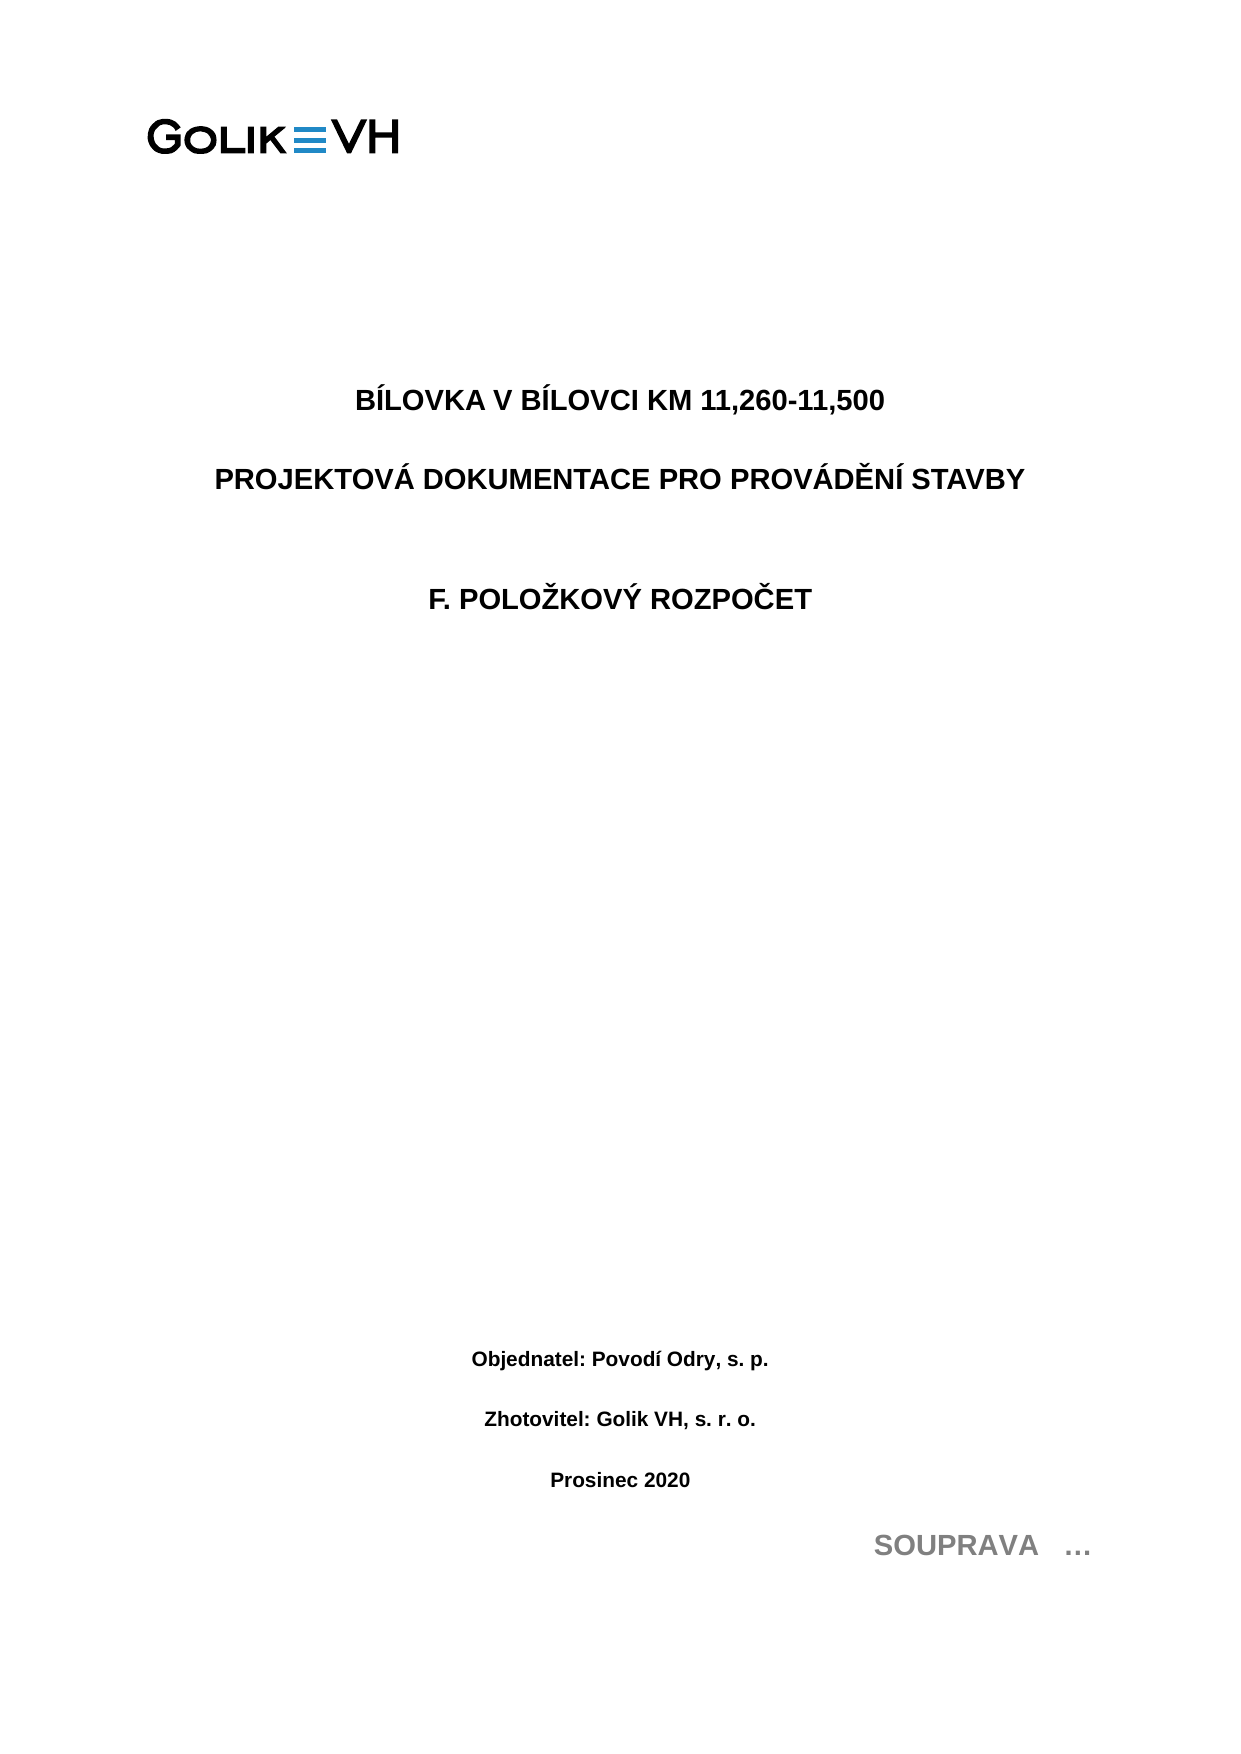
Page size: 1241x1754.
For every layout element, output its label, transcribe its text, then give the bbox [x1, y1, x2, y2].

text F. Položkový Rozpočet [148, 582, 1092, 615]
text Objednatel: Povodí Odry, s. p. [148, 1347, 1092, 1371]
text Projektová dokumentace pro provádění stavby [148, 462, 1092, 496]
text BÍLOVKA V BÍLOVCI KM 11,260-11,500 [148, 383, 1092, 416]
text SOUPRAVA … [148, 1528, 1092, 1561]
text Zhotovitel: Golik VH, s. r. o. [148, 1407, 1092, 1431]
text Prosinec 2020 [148, 1467, 1092, 1491]
